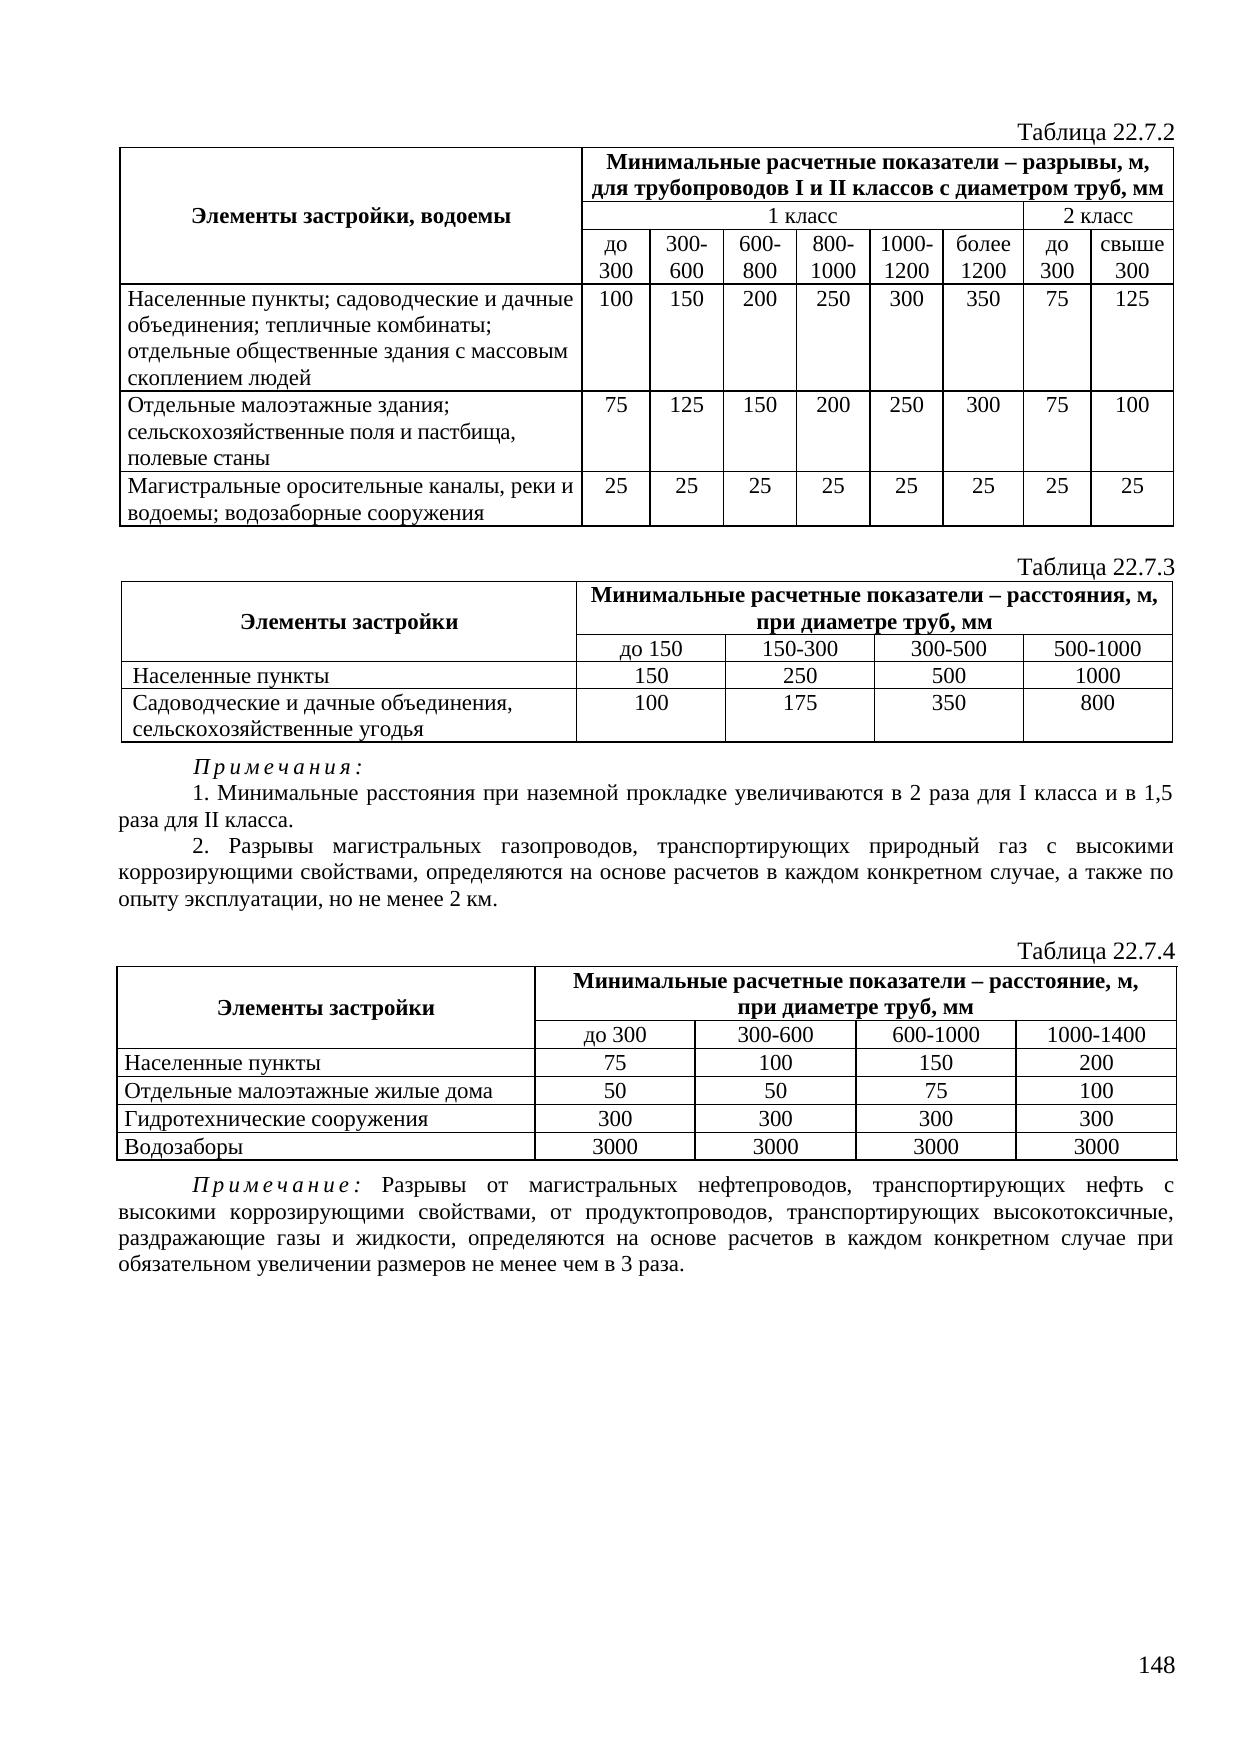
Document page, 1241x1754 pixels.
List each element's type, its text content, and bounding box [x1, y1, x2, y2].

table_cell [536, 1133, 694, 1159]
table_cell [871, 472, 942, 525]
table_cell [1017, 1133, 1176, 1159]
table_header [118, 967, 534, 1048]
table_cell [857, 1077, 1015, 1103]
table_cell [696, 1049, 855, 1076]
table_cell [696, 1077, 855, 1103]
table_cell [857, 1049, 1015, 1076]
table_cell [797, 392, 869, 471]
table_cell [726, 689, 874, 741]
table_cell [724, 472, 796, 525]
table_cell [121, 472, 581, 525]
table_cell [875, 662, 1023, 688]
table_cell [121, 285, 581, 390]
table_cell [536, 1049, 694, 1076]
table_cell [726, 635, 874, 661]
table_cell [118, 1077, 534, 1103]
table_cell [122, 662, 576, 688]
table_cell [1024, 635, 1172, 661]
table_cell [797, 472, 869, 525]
text Таблица 22.7.2 [118, 118, 1175, 147]
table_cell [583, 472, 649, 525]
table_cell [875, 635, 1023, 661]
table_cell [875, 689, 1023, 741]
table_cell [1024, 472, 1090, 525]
text 2. Разрывы магистральных газопроводов, транспортирующих природный газ с высокими коррозирующими свойствами, определяются на основе расчетов в каждом конкретном случае, а также по опыту эксплуатации, но не менее 2 км. [118, 832, 1175, 911]
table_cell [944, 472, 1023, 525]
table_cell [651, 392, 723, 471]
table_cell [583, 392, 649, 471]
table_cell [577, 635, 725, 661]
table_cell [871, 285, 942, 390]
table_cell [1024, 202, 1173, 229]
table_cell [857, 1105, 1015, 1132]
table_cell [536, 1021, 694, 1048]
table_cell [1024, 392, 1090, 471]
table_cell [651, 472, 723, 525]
text 1. Минимальные расстояния при наземной прокладке увеличиваются в 2 раза для I класса и в 1,5 раза для II класса. [118, 779, 1175, 832]
text Примечание: Разрывы от магистральных нефтепроводов, транспортирующих нефть с высокими коррозирующими свойствами, от продуктопроводов, транспортирующих высокотоксичные, раздражающие газы и жидкости, определяются на основе расчетов в каждом конкретном случае при обязательном увеличении размеров не менее чем в 3 раза. [118, 1171, 1175, 1277]
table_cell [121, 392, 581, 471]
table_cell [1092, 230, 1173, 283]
text Таблица 22.7.4 [118, 937, 1175, 966]
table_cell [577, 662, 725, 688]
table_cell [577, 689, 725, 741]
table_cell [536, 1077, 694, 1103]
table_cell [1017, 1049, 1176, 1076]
text Примечания: [118, 753, 1175, 779]
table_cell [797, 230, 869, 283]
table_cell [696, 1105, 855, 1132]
text Таблица 22.7.3 [118, 552, 1175, 581]
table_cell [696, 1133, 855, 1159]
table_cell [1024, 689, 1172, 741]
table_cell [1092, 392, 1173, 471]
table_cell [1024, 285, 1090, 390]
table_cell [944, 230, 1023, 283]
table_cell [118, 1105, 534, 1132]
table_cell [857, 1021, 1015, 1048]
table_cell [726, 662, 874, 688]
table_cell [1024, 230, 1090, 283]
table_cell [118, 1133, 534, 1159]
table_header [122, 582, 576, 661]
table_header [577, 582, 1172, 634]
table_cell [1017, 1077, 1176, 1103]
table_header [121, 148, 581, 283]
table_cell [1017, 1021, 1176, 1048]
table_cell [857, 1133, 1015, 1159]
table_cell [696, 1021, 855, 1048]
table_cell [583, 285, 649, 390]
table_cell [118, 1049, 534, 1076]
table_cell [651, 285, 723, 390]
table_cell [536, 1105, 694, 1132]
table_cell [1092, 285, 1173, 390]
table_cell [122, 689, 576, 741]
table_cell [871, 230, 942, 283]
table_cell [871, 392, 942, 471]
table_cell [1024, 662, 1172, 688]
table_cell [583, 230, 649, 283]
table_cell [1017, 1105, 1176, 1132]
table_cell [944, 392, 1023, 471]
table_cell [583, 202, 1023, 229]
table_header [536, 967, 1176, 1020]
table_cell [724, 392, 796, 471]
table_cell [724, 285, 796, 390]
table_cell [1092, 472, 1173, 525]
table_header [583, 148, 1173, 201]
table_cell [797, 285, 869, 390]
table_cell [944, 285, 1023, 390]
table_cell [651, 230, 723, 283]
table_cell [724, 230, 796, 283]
